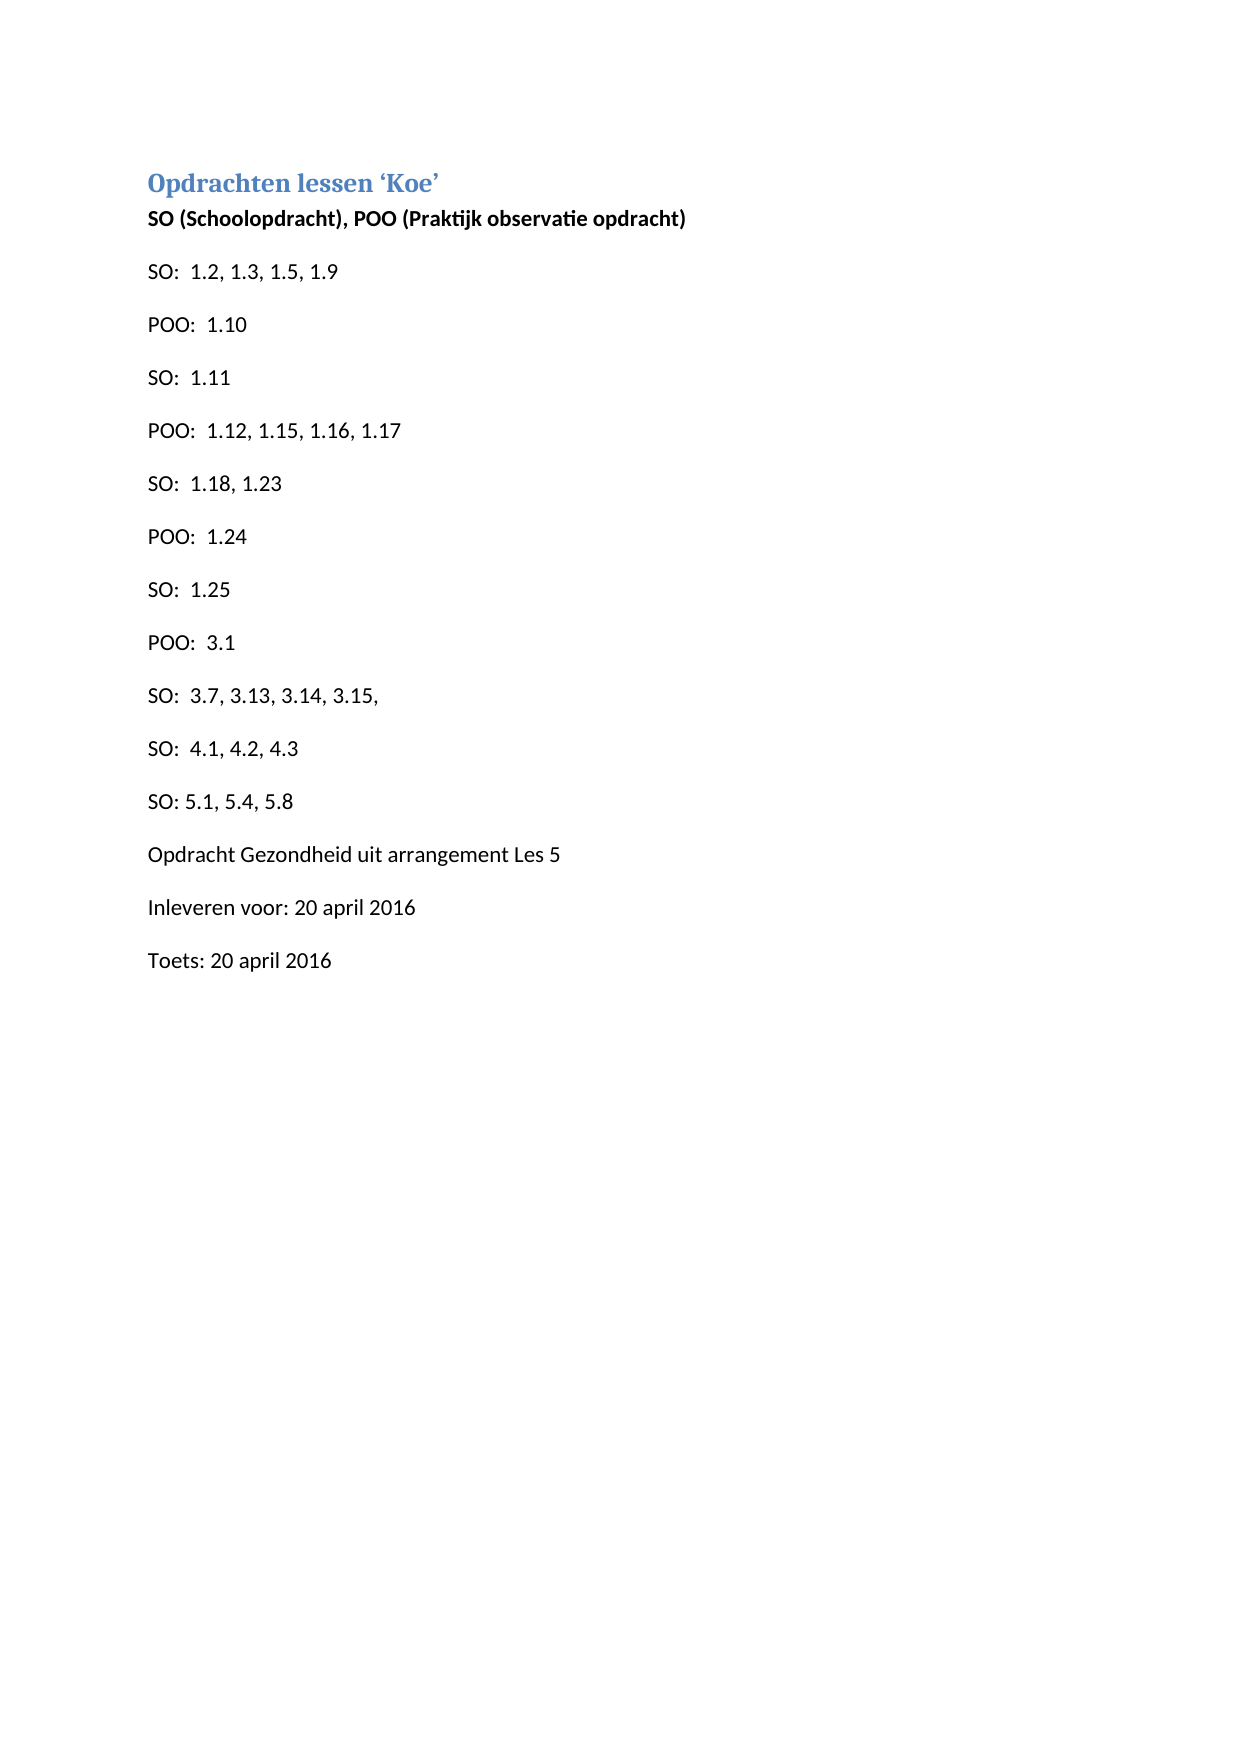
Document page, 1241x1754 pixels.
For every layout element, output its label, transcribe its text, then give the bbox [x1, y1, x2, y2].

text SO: 1.11 [148, 363, 1093, 391]
text Opdracht Gezondheid uit arrangement Les 5 [148, 840, 1093, 868]
text SO: 4.1, 4.2, 4.3 [148, 734, 1093, 762]
text SO: 1.25 [148, 575, 1093, 603]
text Inleveren voor: 20 april 2016 [148, 893, 1093, 921]
text SO: 5.1, 5.4, 5.8 [148, 787, 1093, 815]
text POO: 3.1 [148, 628, 1093, 656]
text SO (Schoolopdracht), POO (Praktijk observatie opdracht) [148, 204, 1093, 232]
text Toets: 20 april 2016 [148, 946, 1093, 974]
text POO: 1.10 [148, 310, 1093, 338]
text POO: 1.24 [148, 522, 1093, 550]
text SO: 1.18, 1.23 [148, 469, 1093, 497]
text SO: 3.7, 3.13, 3.14, 3.15, [148, 681, 1093, 709]
subtitle Opdrachten lessen ‘Koe’ [148, 168, 1093, 199]
text SO: 1.2, 1.3, 1.5, 1.9 [148, 257, 1093, 285]
text POO: 1.12, 1.15, 1.16, 1.17 [148, 416, 1093, 444]
